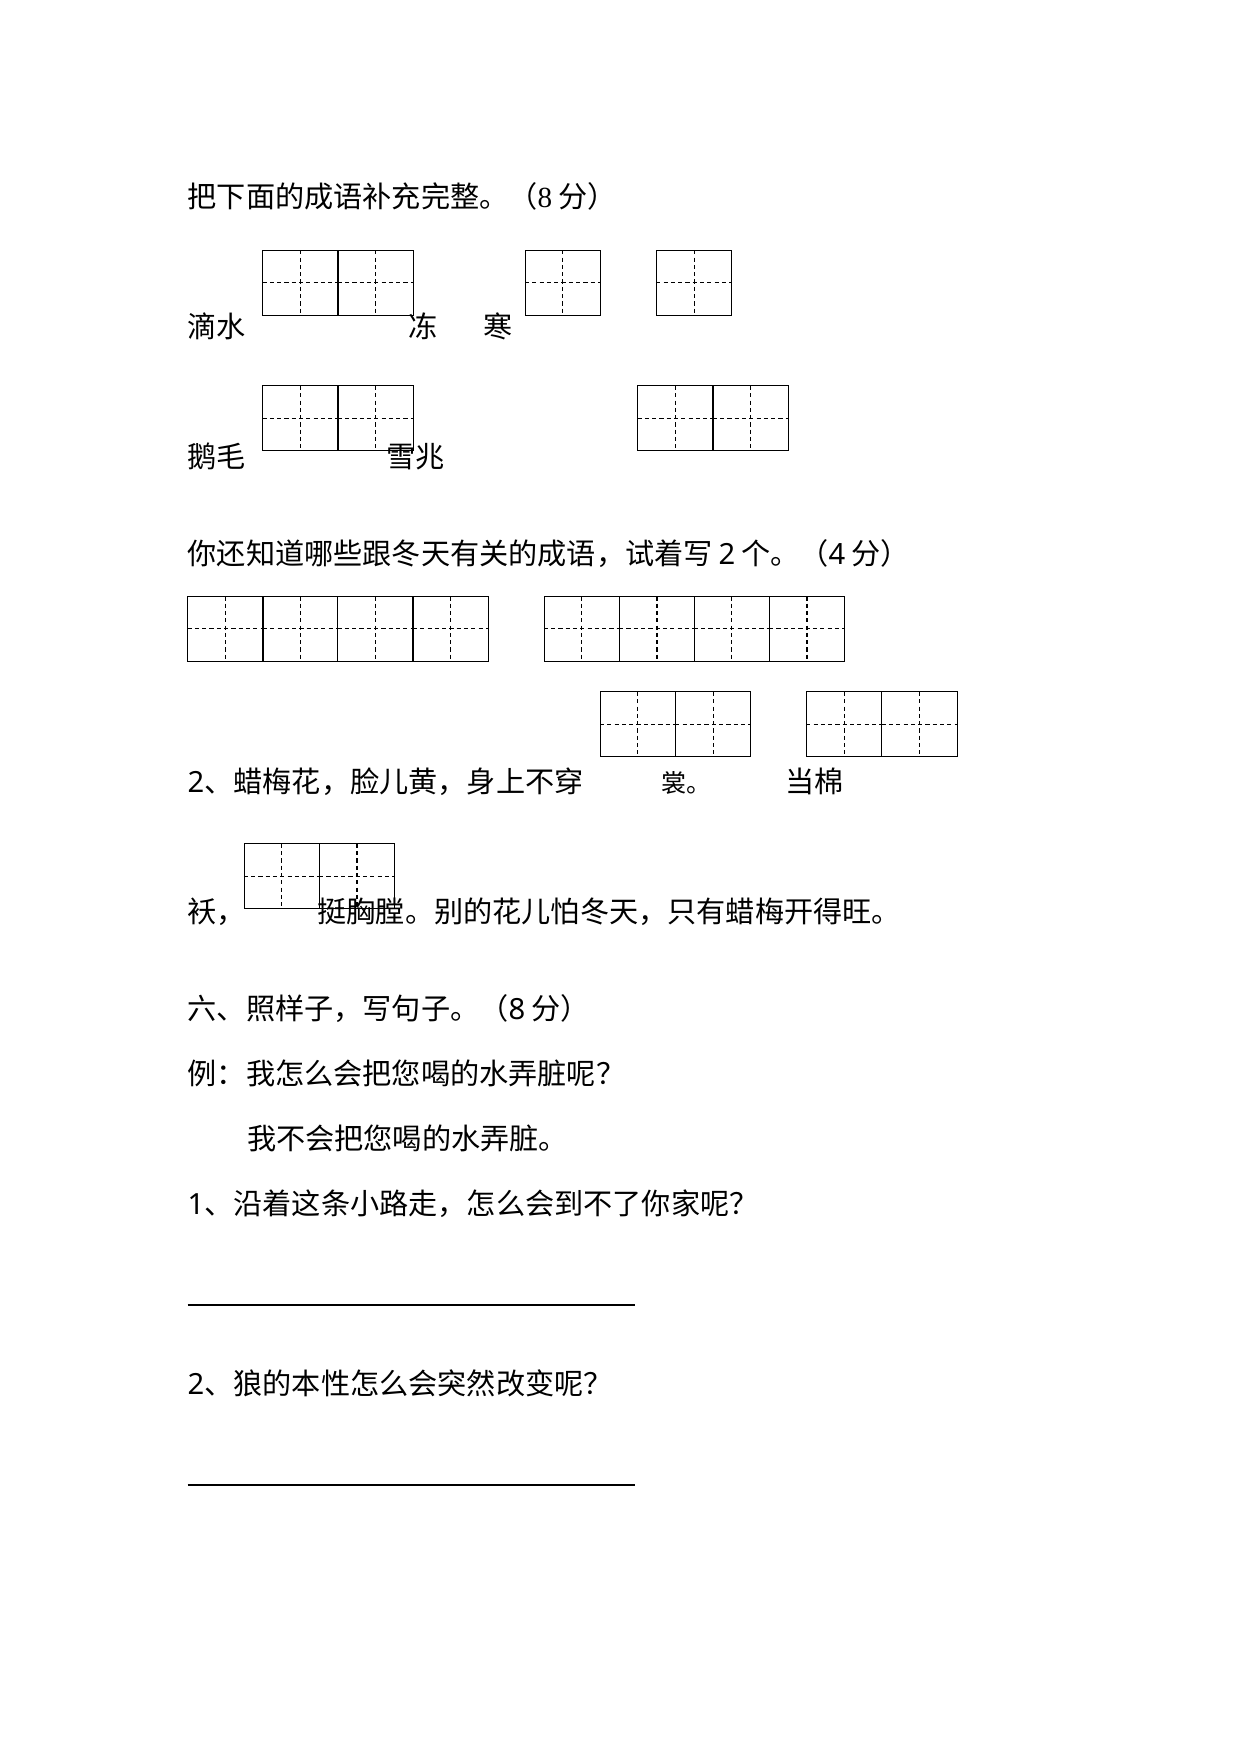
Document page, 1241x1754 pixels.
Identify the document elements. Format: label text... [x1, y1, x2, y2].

text 我不会把您喝的水弄脏。 [187, 1104, 1053, 1169]
text 滴水 冻 寒 [187, 292, 1053, 357]
text 六、照样子，写句子。（8分） [187, 974, 1053, 1039]
text 你还知道哪些跟冬天有关的成语，试着写2个。（4分） [187, 519, 1053, 584]
text 1、沿着这条小路走，怎么会到不了你家呢？ [187, 1169, 1053, 1234]
text 例：我怎么会把您喝的水弄脏呢？ [187, 1039, 1053, 1104]
text 袄， 挺胸膛。别的花儿怕冬天，只有蜡梅开得旺。 [187, 877, 1053, 942]
text 鹅毛 雪兆 [187, 422, 1053, 487]
text 2、蜡梅花，脸儿黄，身上不穿 裳。 当棉 [187, 747, 1053, 812]
text 把下面的成语补充完整。（8分） [187, 162, 1053, 227]
text 2、狼的本性怎么会突然改变呢？ [187, 1349, 1053, 1414]
